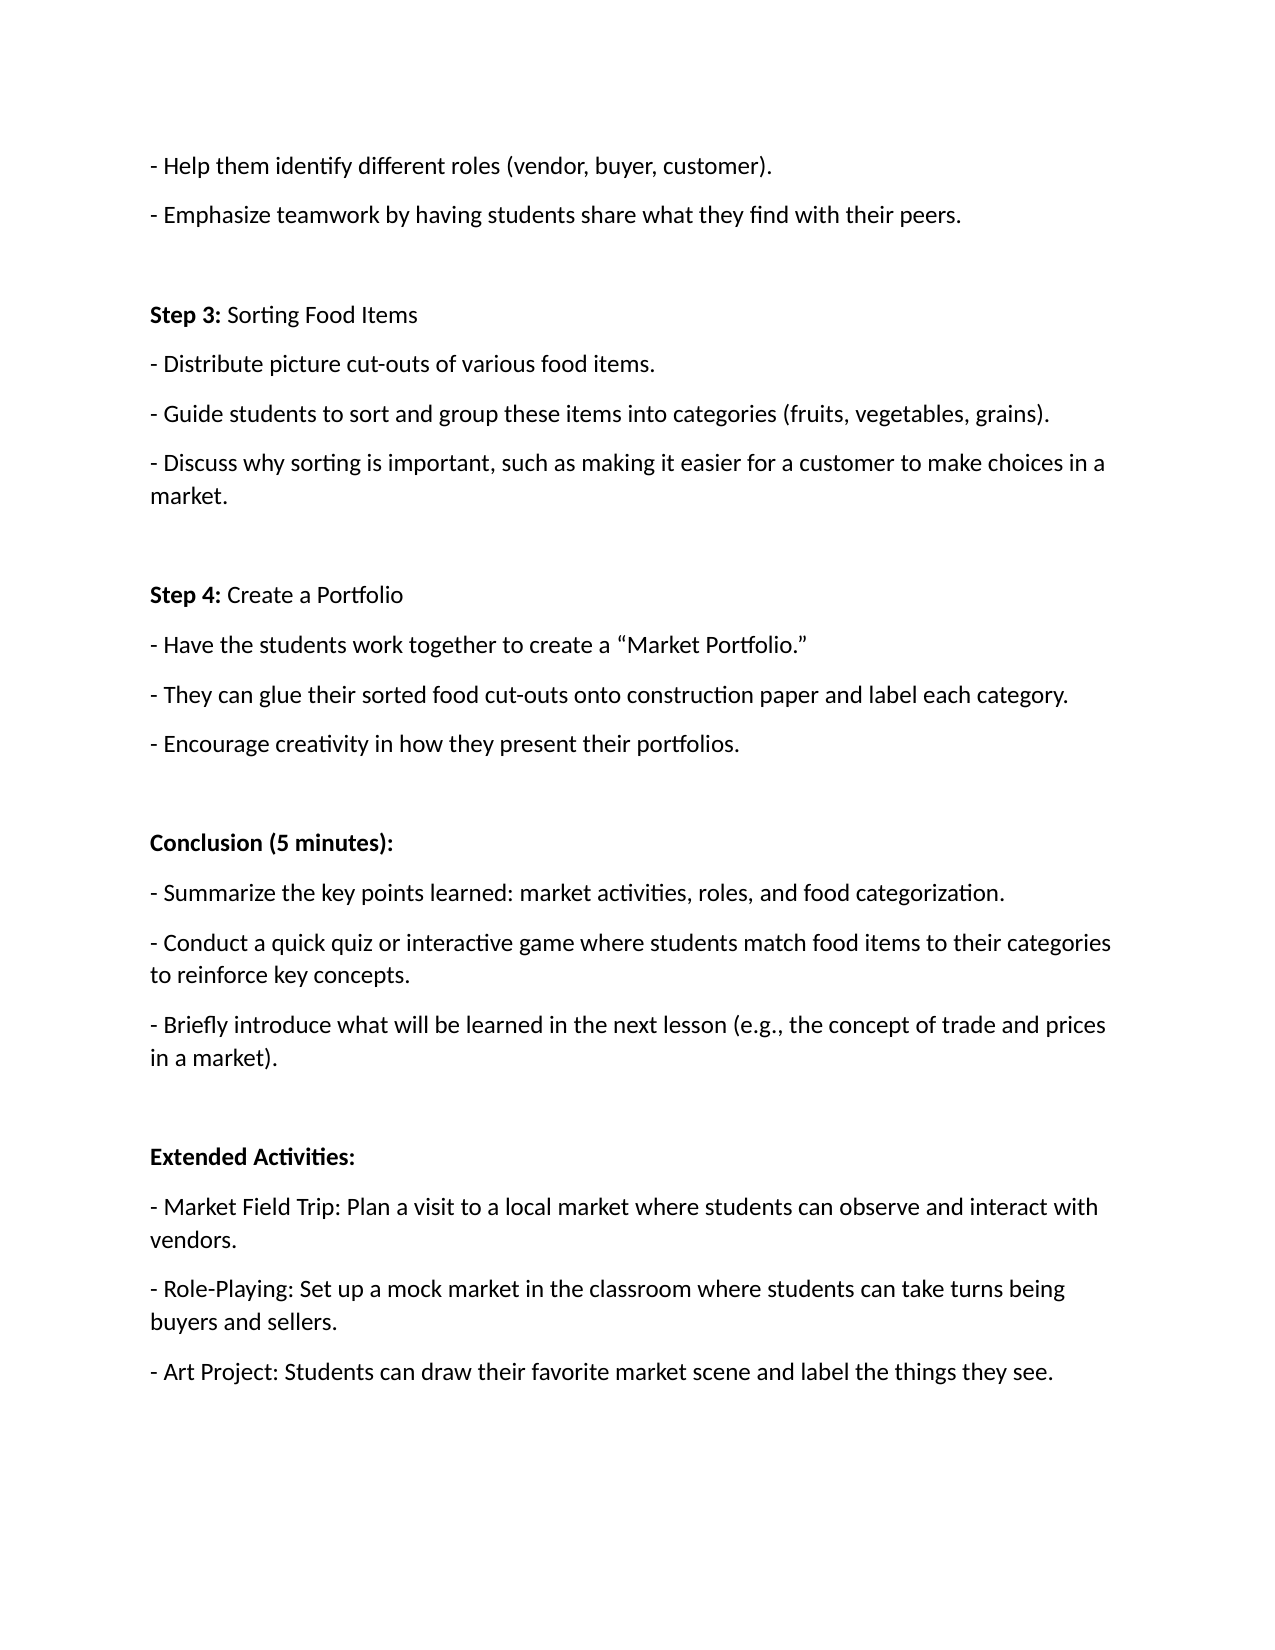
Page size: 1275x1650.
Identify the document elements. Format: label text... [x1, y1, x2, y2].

text - Guide students to sort and group these items into categories (fruits, vegetables, grains). [150, 398, 1125, 428]
text - Have the students work together to create a “Market Portfolio.” [150, 629, 1125, 660]
text - Encourage creativity in how they present their portfolios. [150, 728, 1125, 759]
text - Role-Playing: Set up a mock market in the classroom where students can take turns being buyers and sellers. [150, 1273, 1125, 1337]
text - Art Project: Students can draw their favorite market scene and label the things they see. [150, 1356, 1125, 1386]
text - Market Field Trip: Plan a visit to a local market where students can observe and interact with vendors. [150, 1191, 1125, 1254]
text - Conduct a quick quiz or interactive game where students match food items to their categories to reinforce key concepts. [150, 927, 1125, 990]
text - Discuss why sorting is important, such as making it easier for a customer to make choices in a market. [150, 447, 1125, 511]
text Step 4: Create a Portfolio [150, 579, 1125, 610]
text - Emphasize teamwork by having students share what they find with their peers. [150, 199, 1125, 230]
text Step 3: Sorting Food Items [150, 299, 1125, 329]
text Conclusion (5 minutes): [150, 827, 1125, 858]
text - Help them identify different roles (vendor, buyer, customer). [150, 150, 1125, 181]
text - Distribute picture cut-outs of various food items. [150, 348, 1125, 379]
text Extended Activities: [150, 1141, 1125, 1172]
text - They can glue their sorted food cut-outs onto construction paper and label each category. [150, 679, 1125, 709]
text - Briefly introduce what will be learned in the next lesson (e.g., the concept of trade and prices in a market). [150, 1009, 1125, 1073]
text - Summarize the key points learned: market activities, roles, and food categorization. [150, 877, 1125, 908]
